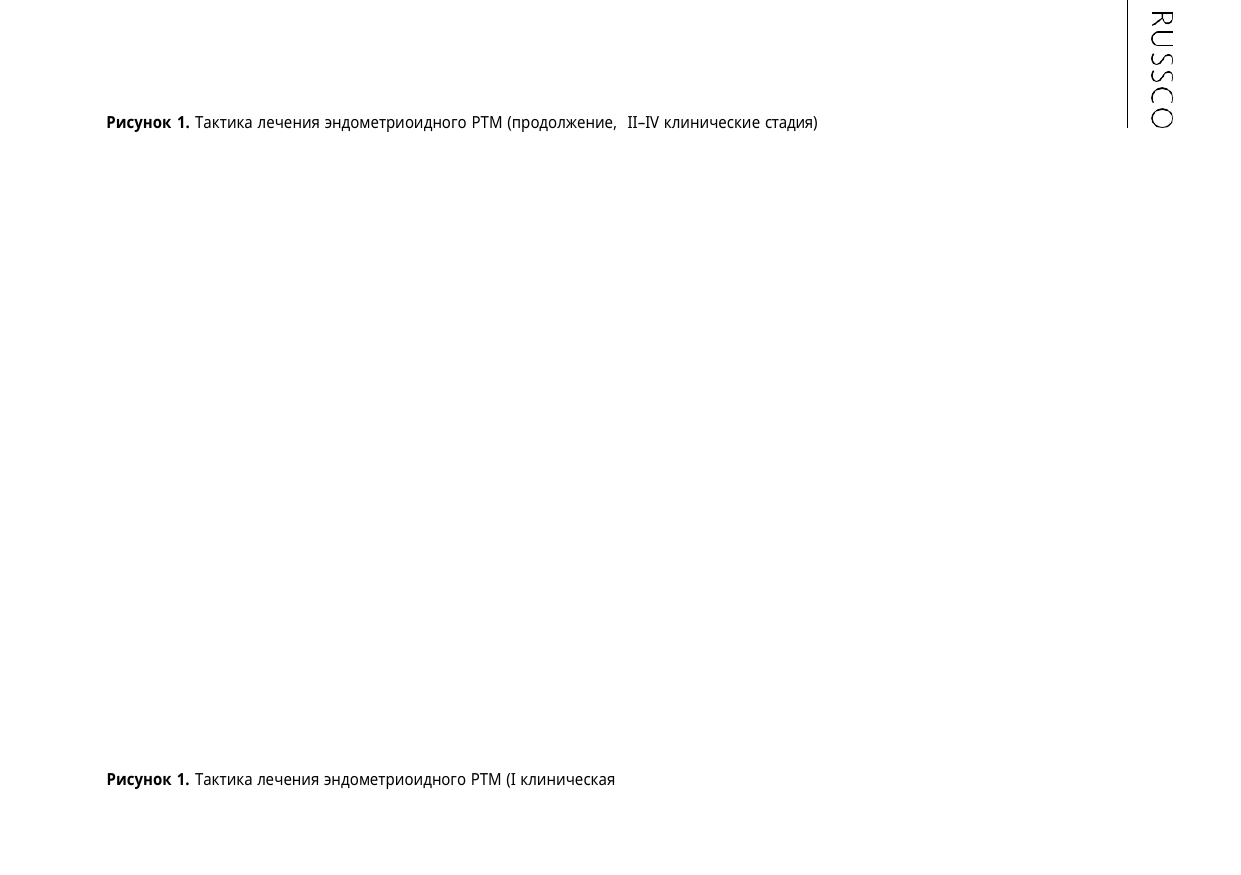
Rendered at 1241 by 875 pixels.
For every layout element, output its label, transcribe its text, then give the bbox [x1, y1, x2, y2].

picture [1151, 108, 1173, 128]
text Рисунок 1. Тактика лечения эндометриоидного РТМ (продолжение, II–IV клинические стадия) [106, 110, 1181, 133]
picture [1151, 53, 1173, 65]
picture [1152, 12, 1173, 26]
picture [1151, 31, 1173, 46]
picture [1151, 70, 1173, 82]
picture [1151, 87, 1173, 103]
